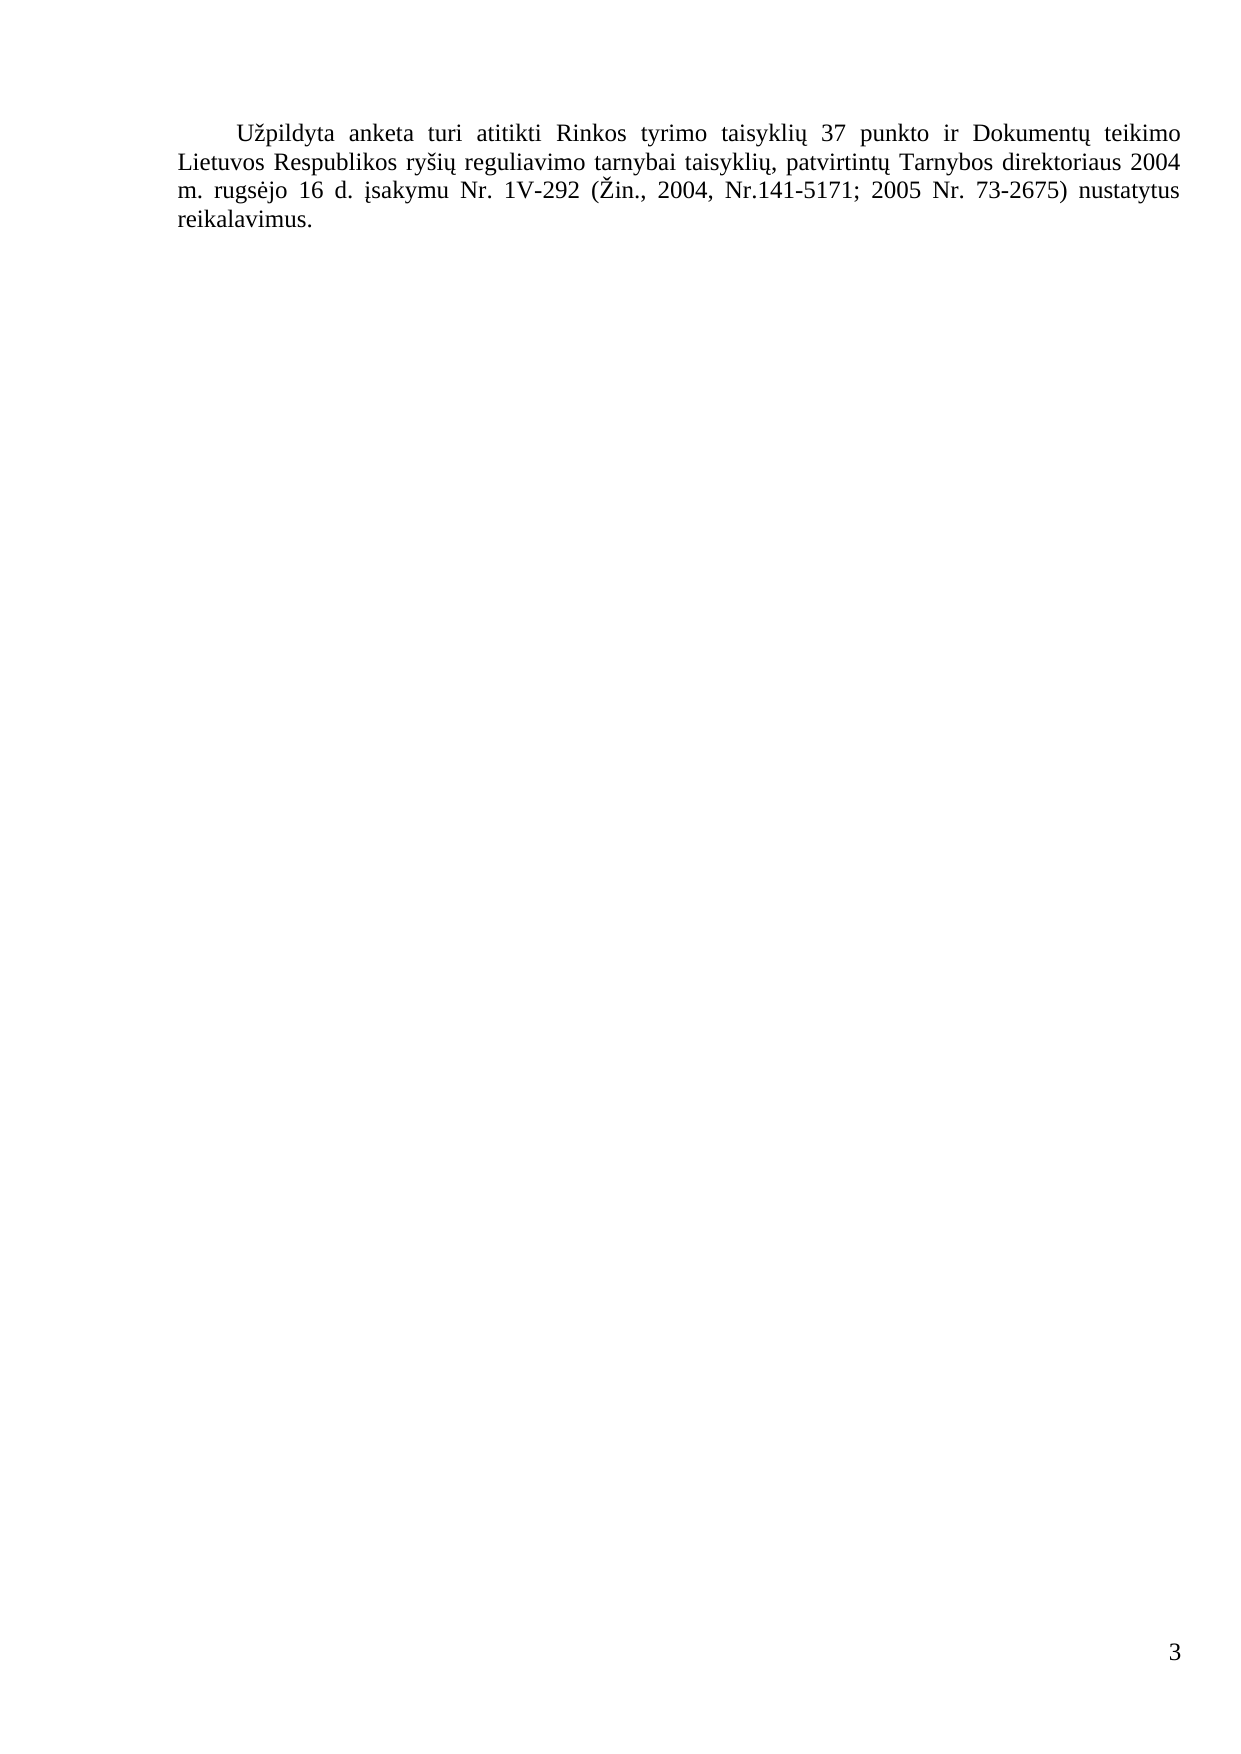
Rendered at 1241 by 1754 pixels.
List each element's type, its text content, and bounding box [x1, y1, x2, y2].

text Užpildyta anketa turi atitikti Rinkos tyrimo taisyklių 37 punkto ir Dokumentų teikimo Lietuvos Respublikos ryšių reguliavimo tarnybai taisyklių, patvirtintų Tarnybos direktoriaus 2004 m. rugsėjo 16 d. įsakymu Nr. 1V-292 (Žin., 2004, Nr.141-5171; 2005 Nr. 73-2675) nustatytus reikalavimus. [177, 118, 1181, 233]
